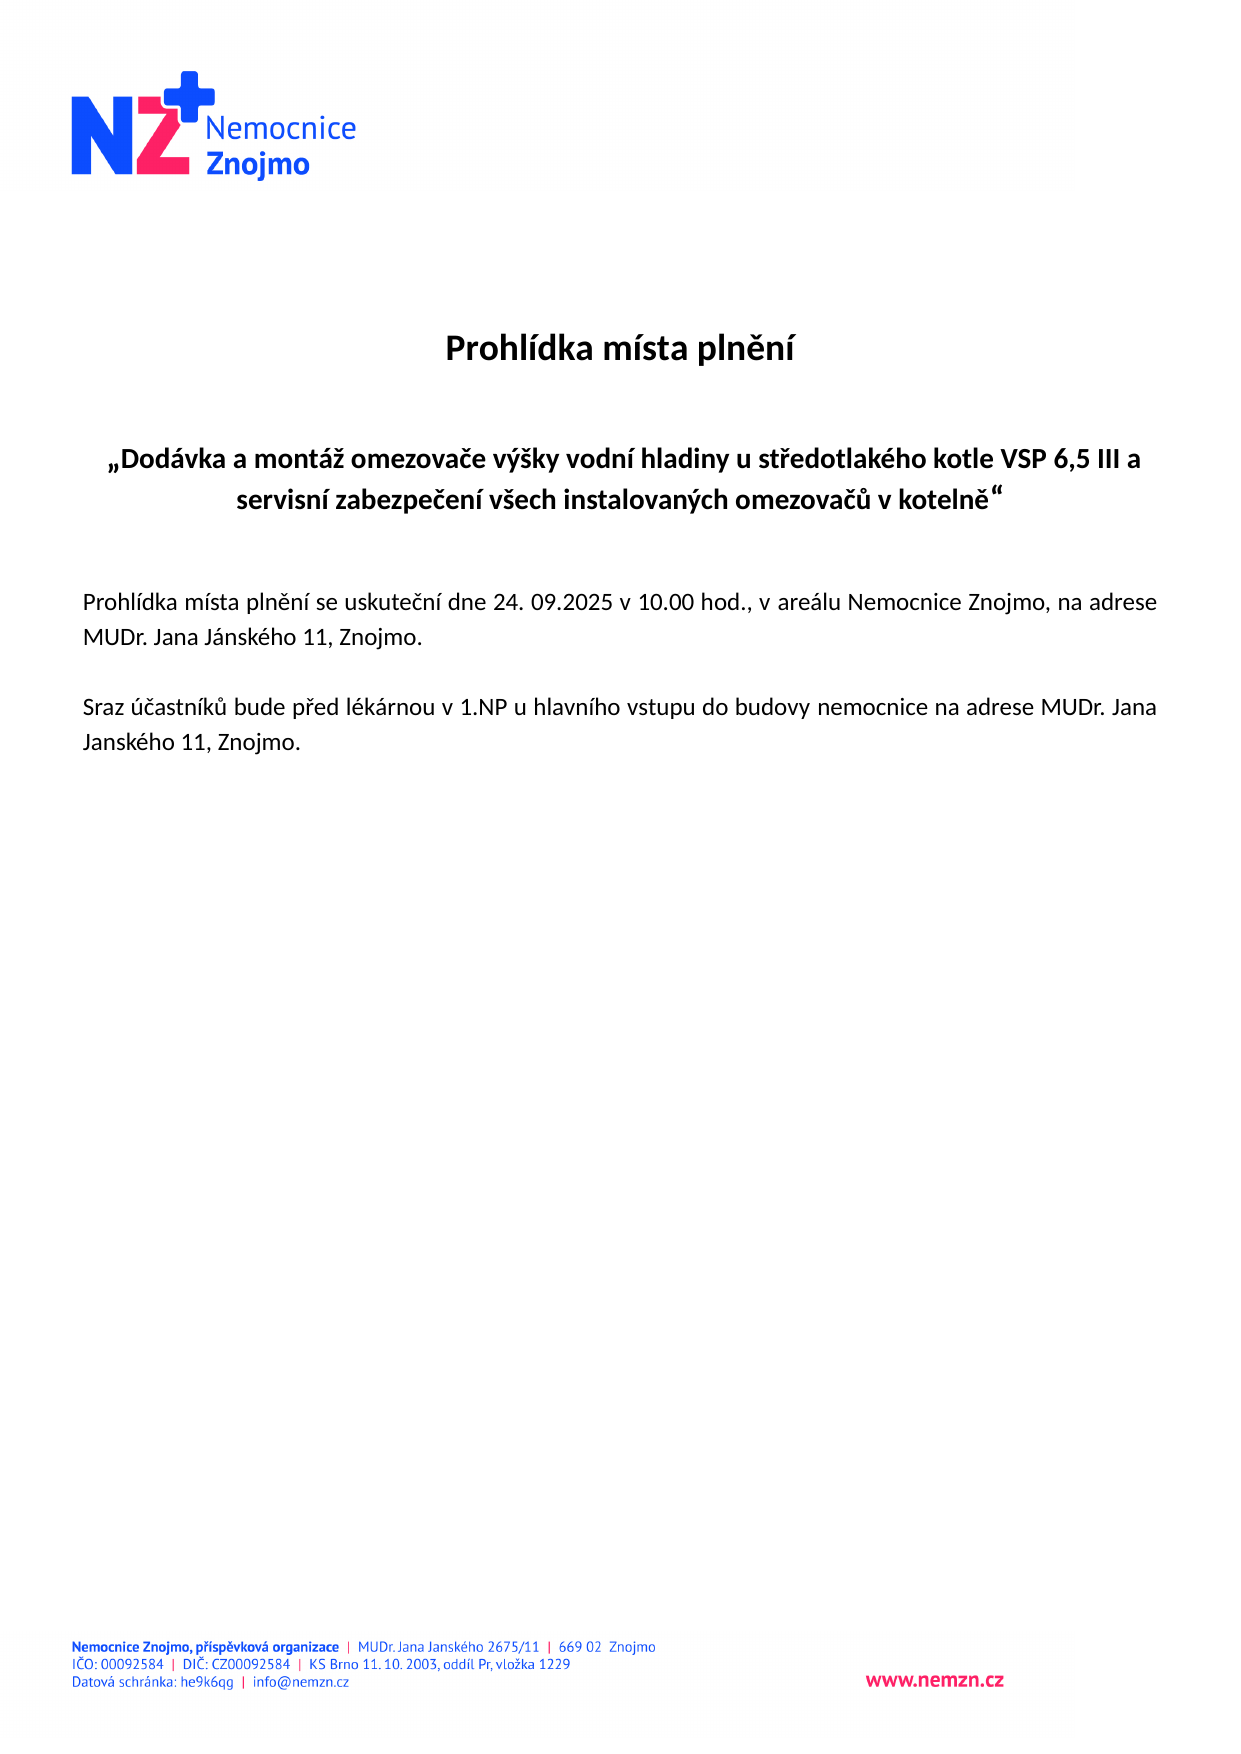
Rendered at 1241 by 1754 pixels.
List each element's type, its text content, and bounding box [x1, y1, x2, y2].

text „Dodávka a montáž omezovače výšky vodní hladiny u středotlakého kotle VSP 6,5 III a servisní zabezpečení všech instalovaných omezovačů v kotelně“ [83, 436, 1157, 517]
text Sraz účastníků bude před lékárnou v 1.NP u hlavního vstupu do budovy nemocnice na adrese MUDr. Jana Janského 11, Znojmo. [83, 691, 1157, 757]
text Prohlídka místa plnění [83, 324, 1157, 370]
text Prohlídka místa plnění se uskuteční dne 24. 09.2025 v 10.00 hod., v areálu Nemocnice Znojmo, na adrese MUDr. Jana Jánského 11, Znojmo. [83, 586, 1157, 652]
picture [0, 1631, 1075, 1738]
picture [0, 0, 1075, 191]
